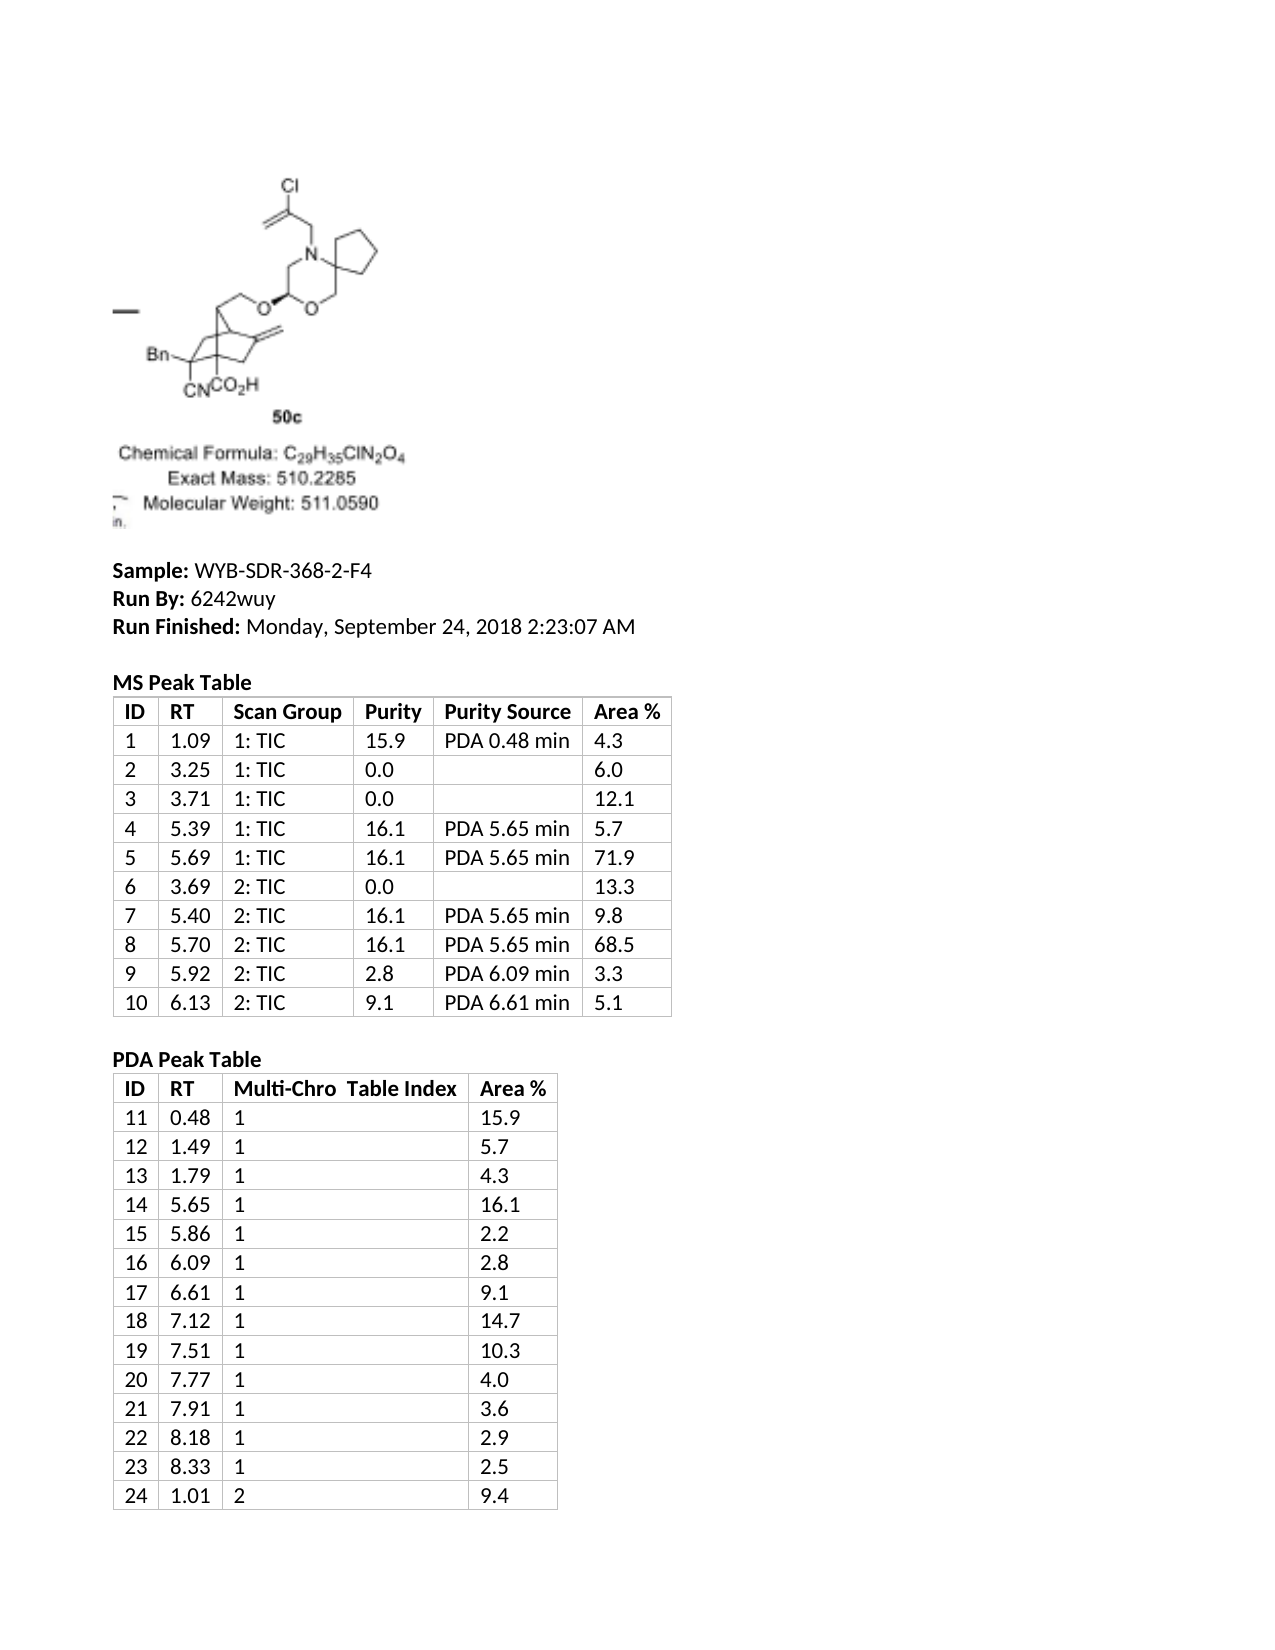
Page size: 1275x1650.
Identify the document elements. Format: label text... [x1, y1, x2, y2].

table_cell 7.51 [159, 1336, 222, 1364]
table_cell 17 [114, 1278, 158, 1306]
table_cell 5 [114, 843, 158, 871]
table_header Purity Source [434, 698, 582, 725]
table_header Multi-Chro Table Index [223, 1074, 468, 1102]
table_cell 1.79 [159, 1161, 222, 1189]
table_cell PDA 5.65 min [434, 930, 582, 958]
table_cell 4.3 [583, 726, 671, 754]
table_cell 6.61 [159, 1278, 222, 1306]
table_cell 5.69 [159, 843, 222, 871]
table_cell 14.7 [469, 1307, 557, 1335]
table_cell 3.25 [159, 756, 222, 783]
table_cell 9.1 [354, 988, 433, 1016]
table_cell 1.01 [159, 1481, 222, 1509]
table_cell 12.1 [583, 785, 671, 813]
table_cell 9.1 [469, 1278, 557, 1306]
table_cell 1 [223, 1278, 468, 1306]
table_header Area % [583, 698, 671, 725]
table_cell 1 [223, 1336, 468, 1364]
table_cell PDA 6.09 min [434, 959, 582, 987]
table_cell 16.1 [354, 814, 433, 842]
table_cell 5.39 [159, 814, 222, 842]
table_cell [434, 872, 582, 900]
table_cell [434, 756, 582, 783]
table_cell 22 [114, 1423, 158, 1451]
table_cell 0.0 [354, 872, 433, 900]
table_cell 6.0 [583, 756, 671, 783]
table_cell 2 [223, 1481, 468, 1509]
table_cell 6 [114, 872, 158, 900]
table_cell 1: TIC [223, 814, 353, 842]
table_cell 1 [223, 1307, 468, 1335]
table_cell 12 [114, 1132, 158, 1160]
table_header Scan Group [223, 698, 353, 725]
table_cell 7 [114, 901, 158, 929]
table_cell 1 [223, 1423, 468, 1451]
table_cell 2.8 [469, 1249, 557, 1277]
table_cell 21 [114, 1394, 158, 1422]
table_cell PDA 5.65 min [434, 901, 582, 929]
table_cell 2 [114, 756, 158, 783]
table_cell 10.3 [469, 1336, 557, 1364]
table_cell 8 [114, 930, 158, 958]
table_header ID [114, 698, 158, 725]
table_cell 1 [223, 1190, 468, 1218]
table_cell 5.86 [159, 1220, 222, 1247]
table_cell 7.12 [159, 1307, 222, 1335]
table_cell 2: TIC [223, 988, 353, 1016]
table_cell PDA 0.48 min [434, 726, 582, 754]
text Sample: WYB-SDR-368-2-F4 [112, 556, 1162, 584]
table_cell 1 [223, 1220, 468, 1247]
table_cell 1 [223, 1103, 468, 1131]
table_cell PDA 5.65 min [434, 843, 582, 871]
table_cell 71.9 [583, 843, 671, 871]
table_cell 9.8 [583, 901, 671, 929]
table_cell 3.69 [159, 872, 222, 900]
table_cell 2: TIC [223, 959, 353, 987]
table_cell 5.70 [159, 930, 222, 958]
table_cell 1: TIC [223, 785, 353, 813]
table_cell 8.33 [159, 1452, 222, 1480]
table_cell 13 [114, 1161, 158, 1189]
table_cell 15.9 [354, 726, 433, 754]
table_cell 0.48 [159, 1103, 222, 1131]
table_cell 16.1 [354, 843, 433, 871]
table_cell 14 [114, 1190, 158, 1218]
table_cell 15 [114, 1220, 158, 1247]
table_cell 2: TIC [223, 930, 353, 958]
table_cell 10 [114, 988, 158, 1016]
table_cell 4.0 [469, 1365, 557, 1393]
table_cell 16.1 [354, 901, 433, 929]
table_cell 4 [114, 814, 158, 842]
table_cell 2.5 [469, 1452, 557, 1480]
table_cell 6.13 [159, 988, 222, 1016]
table_cell 16.1 [354, 930, 433, 958]
table_cell 3.71 [159, 785, 222, 813]
table_header RT [159, 698, 222, 725]
table_cell 9 [114, 959, 158, 987]
table_cell 24 [114, 1481, 158, 1509]
table_cell 5.7 [469, 1132, 557, 1160]
table_cell 3.6 [469, 1394, 557, 1422]
table_cell 15.9 [469, 1103, 557, 1131]
table_cell 20 [114, 1365, 158, 1393]
table_cell PDA 6.61 min [434, 988, 582, 1016]
table_header ID [114, 1074, 158, 1102]
table_cell 1: TIC [223, 726, 353, 754]
table_cell 2: TIC [223, 901, 353, 929]
table_cell 19 [114, 1336, 158, 1364]
text MS Peak Table [112, 668, 1162, 696]
table_cell 7.91 [159, 1394, 222, 1422]
table_cell 7.77 [159, 1365, 222, 1393]
table_cell 16.1 [469, 1190, 557, 1218]
table_cell 2.2 [469, 1220, 557, 1247]
table_cell [434, 785, 582, 813]
table_header Purity [354, 698, 433, 725]
table_cell 68.5 [583, 930, 671, 958]
table_cell 2.8 [354, 959, 433, 987]
table_cell 1 [223, 1365, 468, 1393]
table_cell 5.7 [583, 814, 671, 842]
table_cell 1 [223, 1132, 468, 1160]
table_cell 1.09 [159, 726, 222, 754]
table_cell PDA 5.65 min [434, 814, 582, 842]
table_cell 1.49 [159, 1132, 222, 1160]
table_cell 3.3 [583, 959, 671, 987]
table_cell 8.18 [159, 1423, 222, 1451]
text Run Finished: Monday, September 24, 2018 2:23:07 AM [112, 612, 1162, 640]
table_cell 5.40 [159, 901, 222, 929]
table_cell 2.9 [469, 1423, 557, 1451]
table_header Area % [469, 1074, 557, 1102]
table_cell 1 [223, 1249, 468, 1277]
table_cell 1 [114, 726, 158, 754]
table_cell 5.92 [159, 959, 222, 987]
table_cell 0.0 [354, 785, 433, 813]
table_cell 2: TIC [223, 872, 353, 900]
table_cell 1 [223, 1394, 468, 1422]
table_cell 18 [114, 1307, 158, 1335]
table_cell 1: TIC [223, 756, 353, 783]
table_cell 1 [223, 1161, 468, 1189]
table_cell 0.0 [354, 756, 433, 783]
table_cell 23 [114, 1452, 158, 1480]
table_cell 16 [114, 1249, 158, 1277]
table_cell 6.09 [159, 1249, 222, 1277]
text Run By: 6242wuy [112, 584, 1162, 612]
picture [112, 140, 413, 529]
table_cell 13.3 [583, 872, 671, 900]
table_cell 1: TIC [223, 843, 353, 871]
table_cell 5.1 [583, 988, 671, 1016]
text PDA Peak Table [112, 1045, 1162, 1073]
table_cell 9.4 [469, 1481, 557, 1509]
table_cell 11 [114, 1103, 158, 1131]
table_cell 3 [114, 785, 158, 813]
table_cell 5.65 [159, 1190, 222, 1218]
table_header RT [159, 1074, 222, 1102]
table_cell 1 [223, 1452, 468, 1480]
table_cell 4.3 [469, 1161, 557, 1189]
